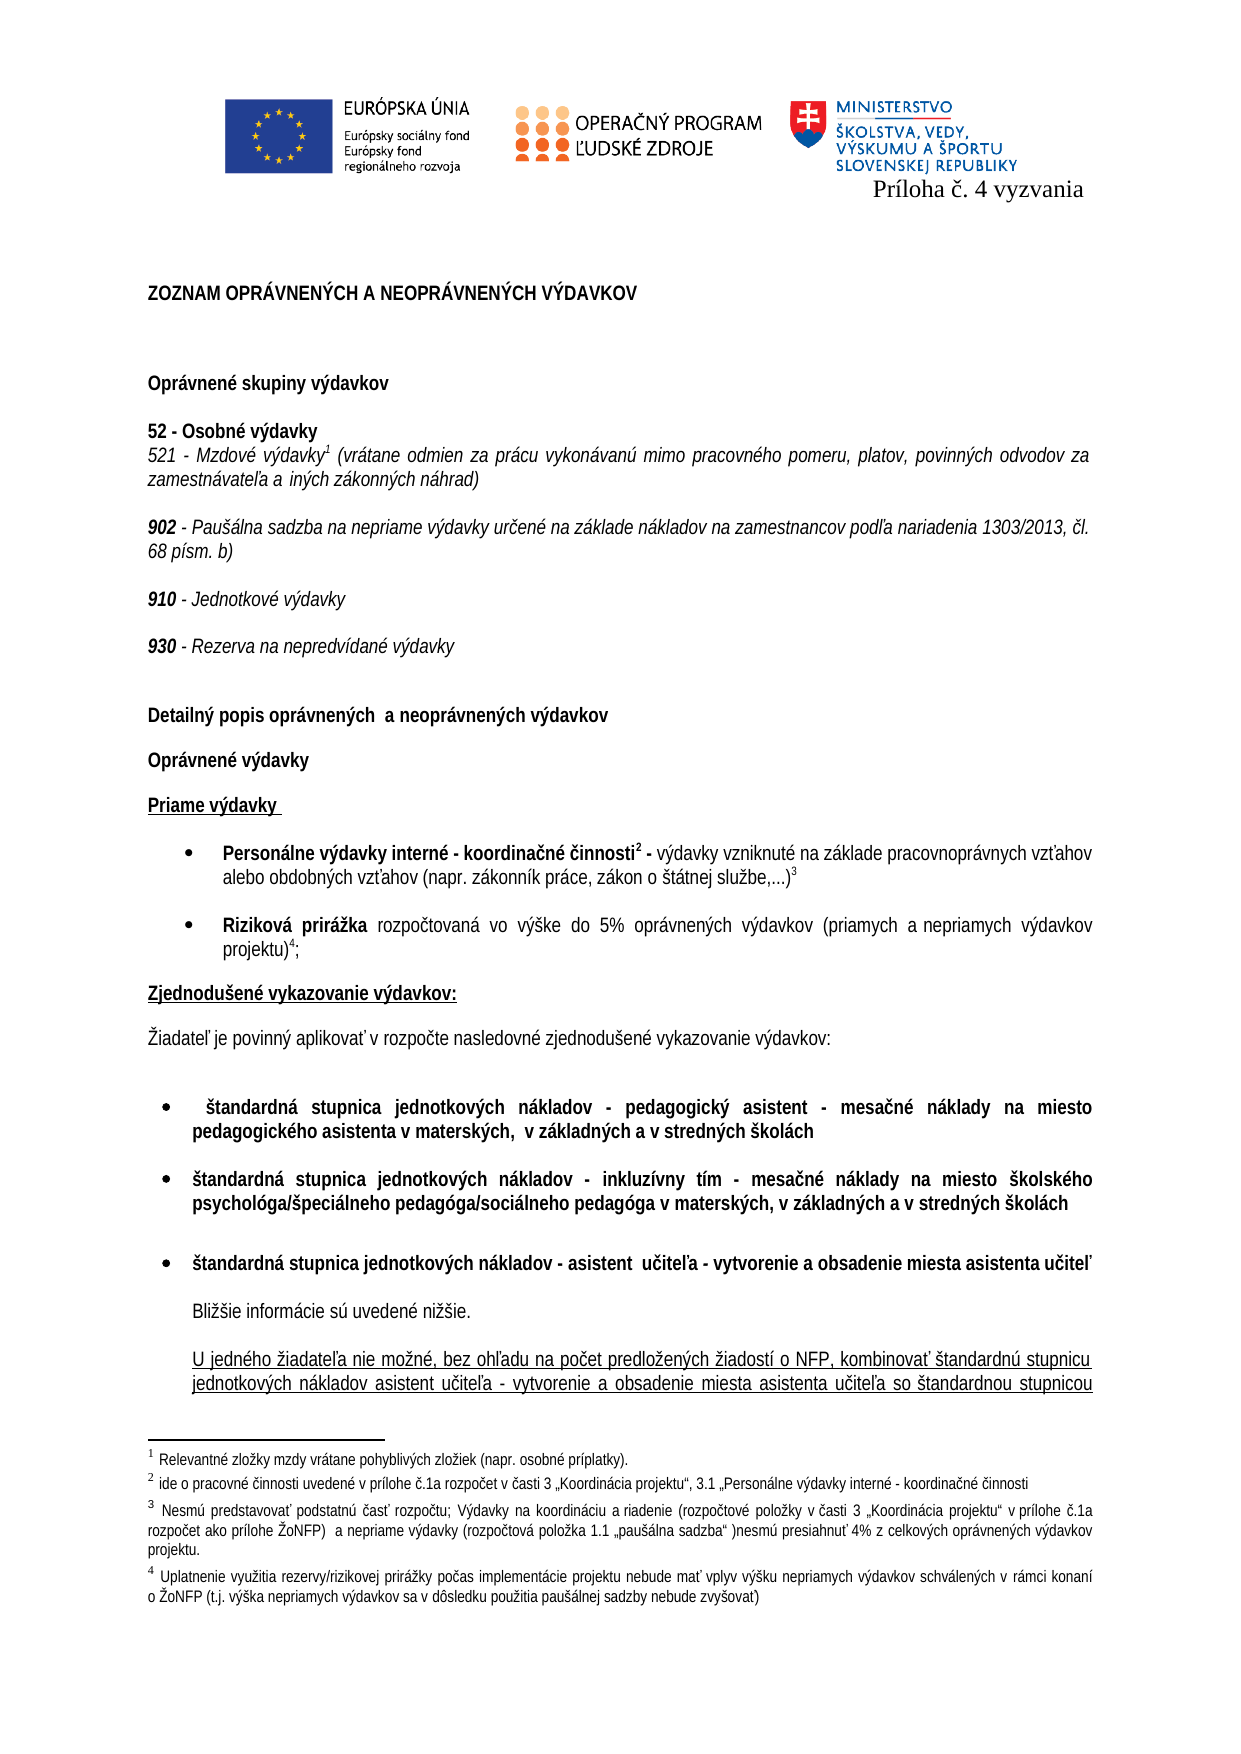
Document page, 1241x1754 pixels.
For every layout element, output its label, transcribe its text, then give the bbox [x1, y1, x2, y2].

list Riziková prirážka rozpočtovaná vo výške do 5% oprávnených výdavkov (priamych a nepriamych výdavkov projektu); [185, 913, 1093, 961]
subtitle Oprávnené skupiny výdavkov [148, 371, 1093, 395]
subtitle Detailný popis oprávnených a neoprávnených výdavkov [148, 703, 1093, 727]
subtitle Priame výdavky [148, 793, 1093, 817]
subtitle Oprávnené výdavky [148, 748, 1093, 772]
text 910 - Jednotkové výdavky [148, 587, 1093, 611]
text 521 - Mzdové výdavky (vrátane odmien za prácu vykonávanú mimo pracovného pomeru, platov, povinných odvodov za zamestnávateľa a iných zákonných náhrad) [148, 443, 1093, 491]
list Personálne výdavky interné - koordinačné činnosti - výdavky vzniknuté na základe pracovnoprávnych vzťahov alebo obdobných vzťahov (napr. zákonník práce, zákon o štátnej službe,...) [185, 841, 1093, 889]
list štandardná stupnica jednotkových nákladov - pedagogický asistent - mesačné náklady na miesto pedagogického asistenta v materských, v základných a v stredných školách [162, 1095, 1093, 1143]
text 930 - Rezerva na nepredvídané výdavky [148, 634, 1093, 658]
subtitle Zjednodušené vykazovanie výdavkov: [148, 981, 1093, 1005]
subtitle ZOZNAM OPRÁVNENÝCH A NEOPRÁVNENÝCH VÝDAVKOV [148, 281, 1093, 305]
subtitle Žiadateľ je povinný aplikovať v rozpočte nasledovné zjednodušené vykazovanie výdavkov: [148, 1026, 1093, 1050]
list Bližšie informácie sú uvedené nižšie. [192, 1299, 1093, 1323]
text 52 - Osobné výdavky [148, 419, 1093, 443]
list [192, 1347, 1093, 1392]
picture [223, 97, 1017, 175]
list štandardná stupnica jednotkových nákladov - asistent učiteľa - vytvorenie a obsadenie miesta asistenta učiteľ [162, 1251, 1093, 1275]
text 902 - Paušálna sadzba na nepriame výdavky určené na základe nákladov na zamestnancov podľa nariadenia 1303/2013, čl. 68 písm. b) [148, 515, 1093, 563]
list štandardná stupnica jednotkových nákladov - inkluzívny tím - mesačné náklady na miesto školského psychológa/špeciálneho pedagóga/sociálneho pedagóga v materských, v základných a v stredných školách [162, 1167, 1093, 1215]
